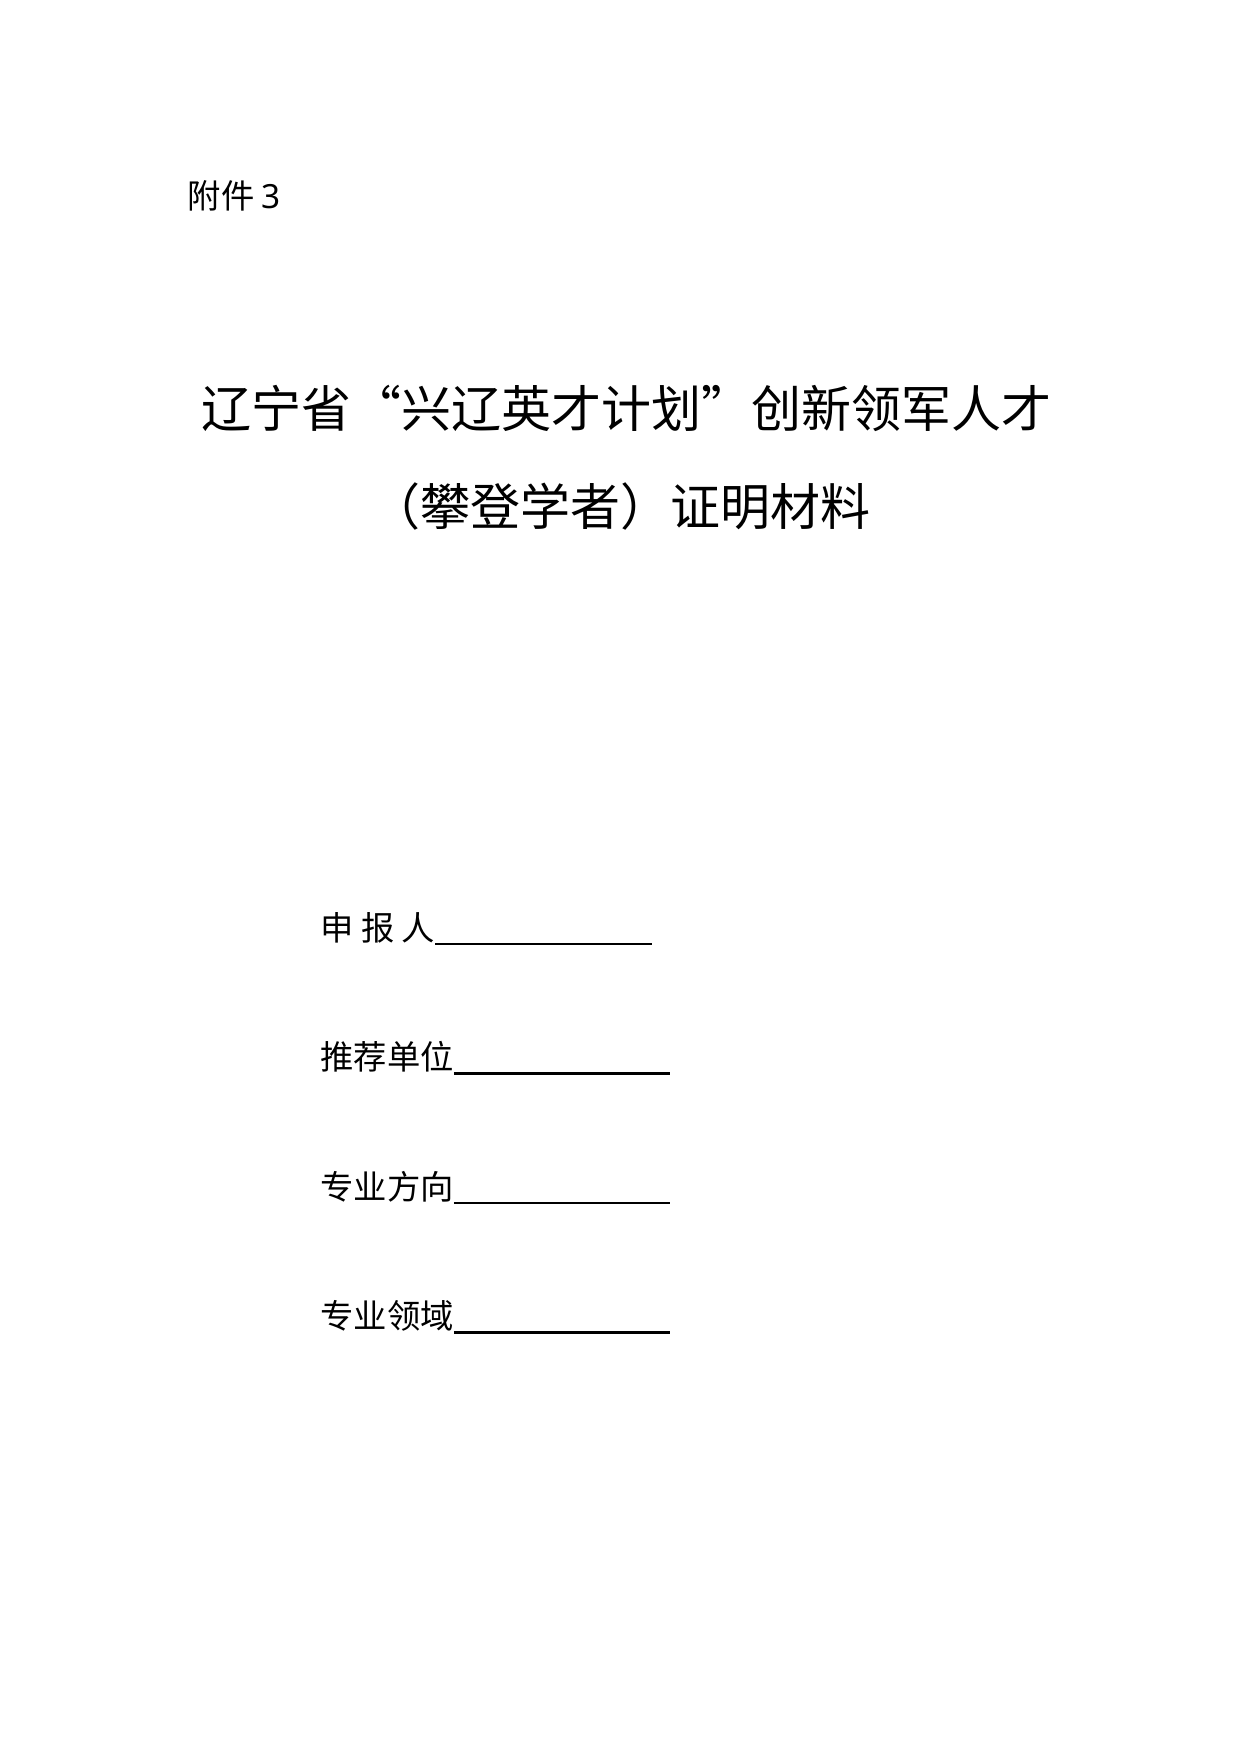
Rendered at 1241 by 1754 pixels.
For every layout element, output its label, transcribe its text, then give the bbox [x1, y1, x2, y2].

text 推荐单位 [187, 1023, 1053, 1088]
text 专业方向 [187, 1152, 1053, 1217]
text 辽宁省“兴辽英才计划”创新领军人才 [187, 357, 1053, 454]
text 专业领域 [187, 1282, 1053, 1347]
text （攀登学者）证明材料 [187, 454, 1053, 552]
text 附件3 [187, 162, 1053, 227]
text 申 报 人 [187, 893, 1053, 958]
